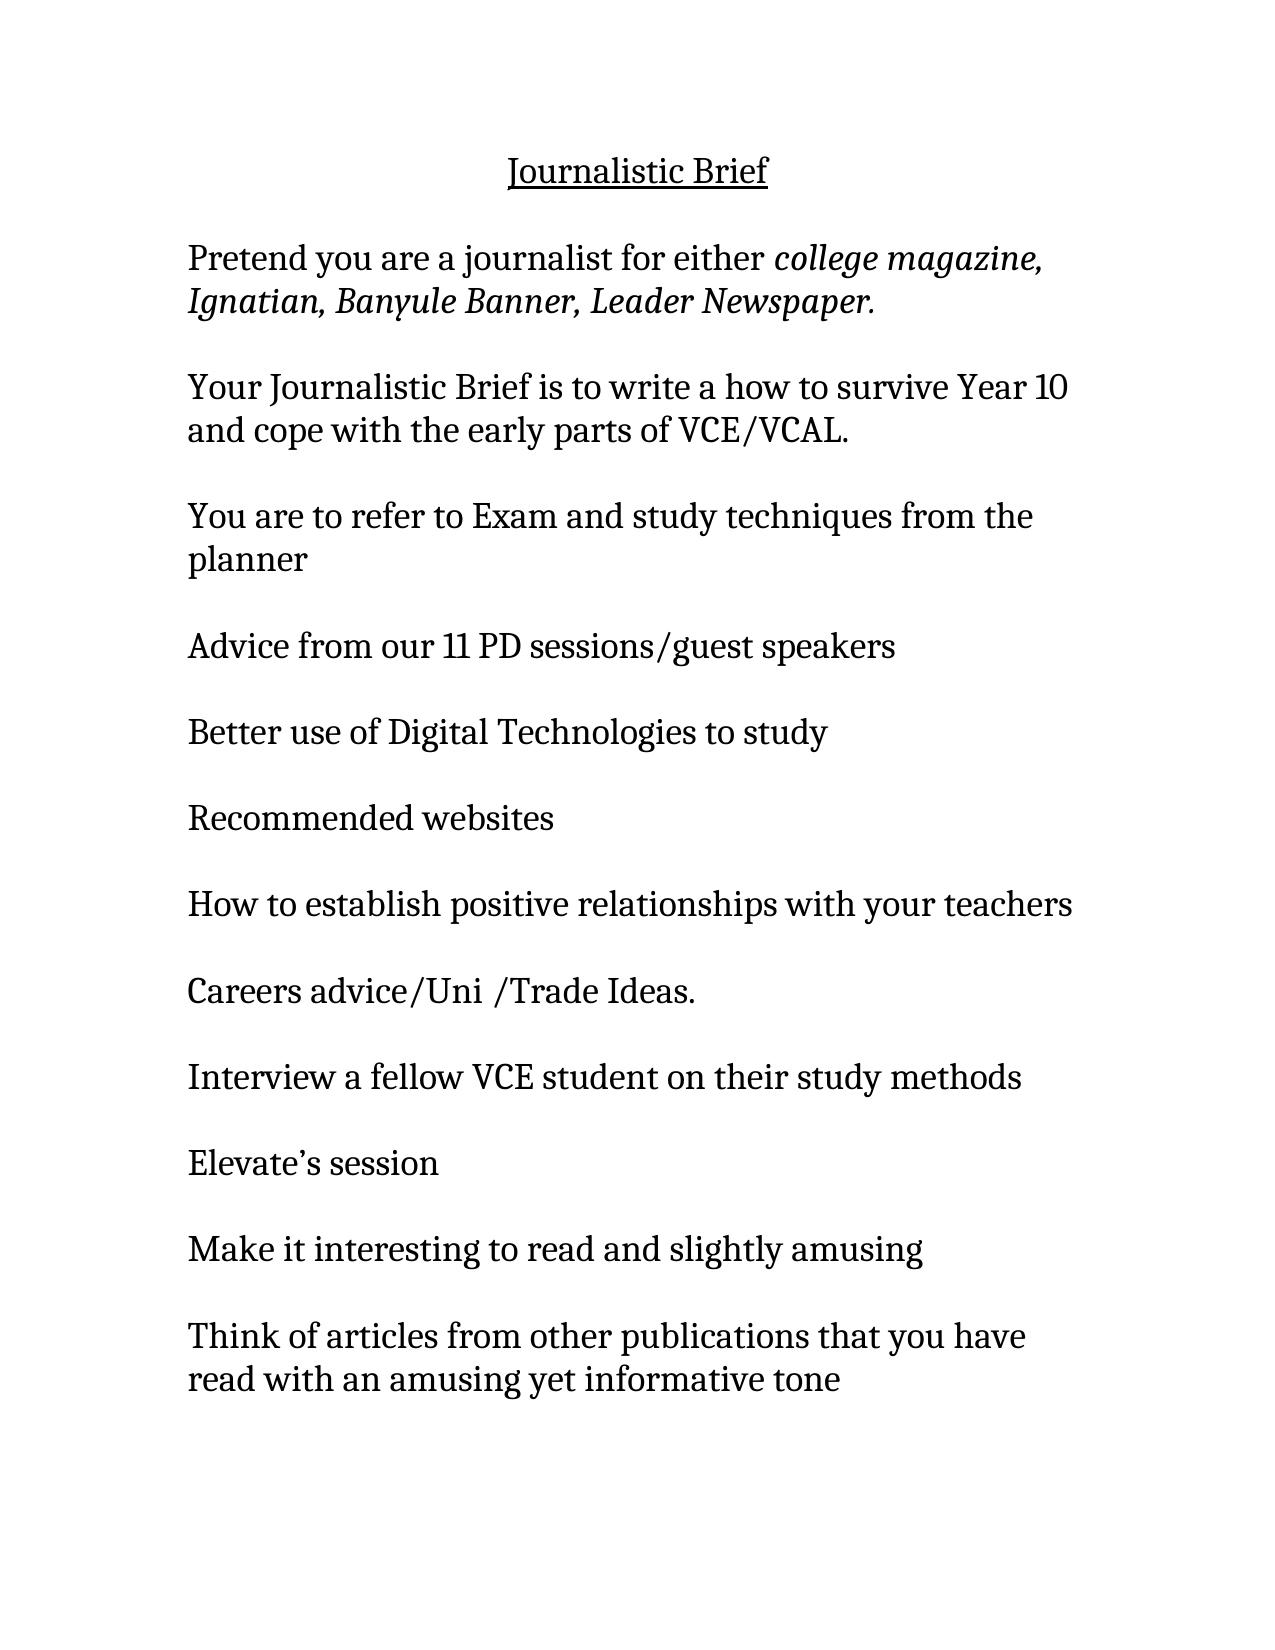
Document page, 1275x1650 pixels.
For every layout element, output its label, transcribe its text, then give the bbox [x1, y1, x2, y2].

text Elevate’s session [187, 1142, 1087, 1185]
text Pretend you are a journalist for either college magazine, Ignatian, Banyule Banner, Leader Newspaper. [187, 236, 1087, 322]
text Interview a fellow VCE student on their study methods [187, 1056, 1087, 1099]
text You are to refer to Exam and study techniques from the planner [187, 495, 1087, 581]
text Think of articles from other publications that you have read with an amusing yet informative tone [187, 1314, 1087, 1401]
text Your Journalistic Brief is to write a how to survive Year 10 and cope with the early parts of VCE/VCAL. [187, 366, 1087, 452]
text Advice from our 11 PD sessions/guest speakers [187, 624, 1087, 667]
text How to establish positive relationships with your teachers [187, 883, 1087, 926]
text Make it interesting to read and slightly amusing [187, 1228, 1087, 1271]
text Careers advice/Uni /Trade Ideas. [187, 969, 1087, 1012]
text Journalistic Brief [187, 150, 1087, 193]
text Recommended websites [187, 797, 1087, 840]
text Better use of Digital Technologies to study [187, 711, 1087, 754]
